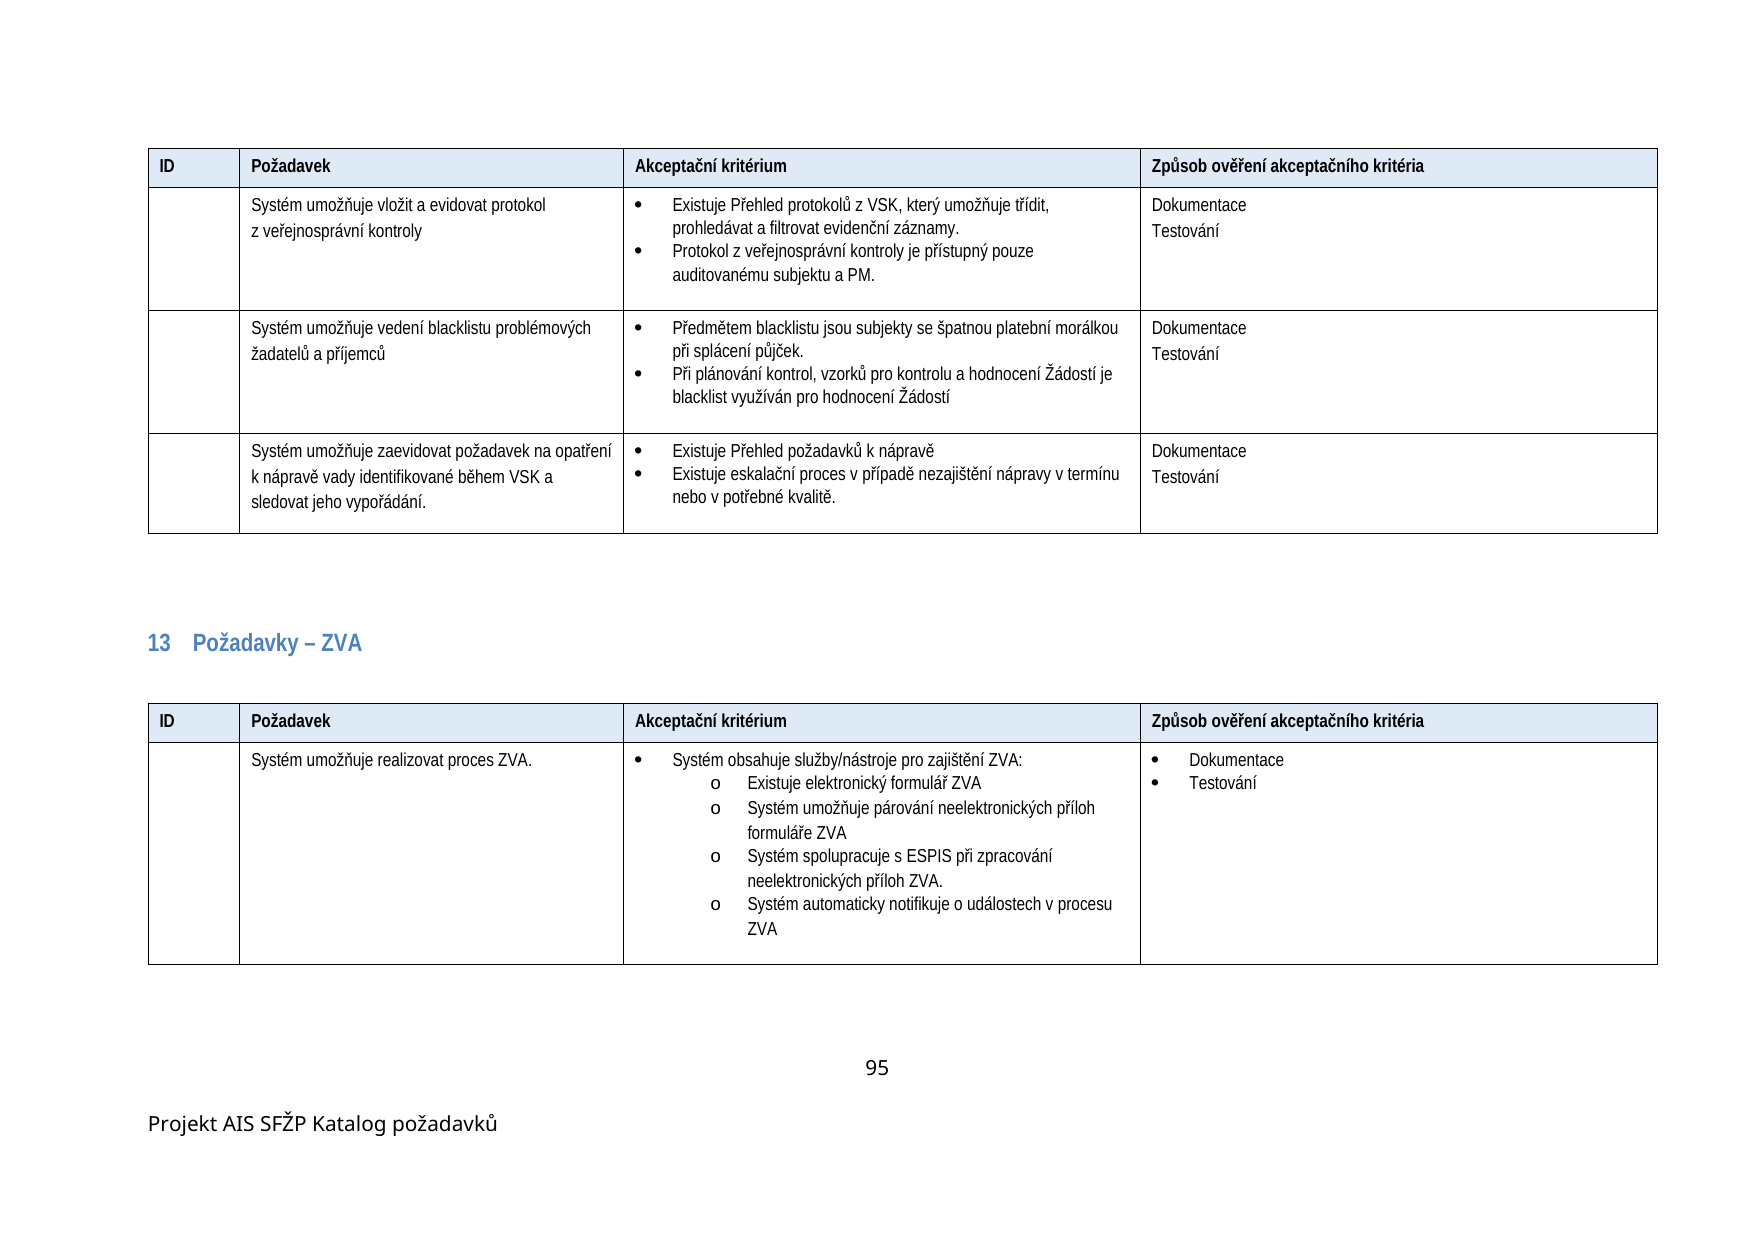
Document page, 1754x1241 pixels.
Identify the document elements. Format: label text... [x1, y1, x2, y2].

table_cell [149, 743, 239, 964]
table_header Způsob ověření akceptačního kritéria [1141, 149, 1657, 187]
table_header Požadavek [240, 704, 623, 742]
table_cell Systém umožňuje vložit a evidovat protokol z veřejnosprávní kontroly [240, 188, 623, 310]
table_header Požadavek [240, 149, 623, 187]
table_header Způsob ověření akceptačního kritéria [1141, 704, 1657, 742]
table_cell [149, 311, 239, 433]
table_header ID [149, 149, 239, 187]
table_cell Systém umožňuje zaevidovat požadavek na opatření k nápravě vady identifikované během VSK a sledovat jeho vypořádání. [240, 434, 623, 532]
table_cell Systém obsahuje služby/nástroje pro zajištění ZVA: Existuje elektronický formulář ZVA Systém umožňuje párování neelektronických příloh formuláře ZVA Systém spolupracuje s ESPIS při zpracování neelektronických příloh ZVA. Systém automaticky notifikuje o událostech v procesu ZVA [624, 743, 1140, 964]
table_cell Předmětem blacklistu jsou subjekty se špatnou platební morálkou při splácení půjček. Při plánování kontrol, vzorků pro kontrolu a hodnocení Žádostí je blacklist využíván pro hodnocení Žádostí [624, 311, 1140, 433]
table_header ID [149, 704, 239, 742]
table_cell Existuje Přehled požadavků k nápravě Existuje eskalační proces v případě nezajištění nápravy v termínu nebo v potřebné kvalitě. [624, 434, 1140, 532]
table_cell Dokumentace Testování [1141, 434, 1657, 532]
table_cell Systém umožňuje vedení blacklistu problémových žadatelů a příjemců [240, 311, 623, 433]
table_cell [149, 188, 239, 310]
table_cell Dokumentace Testování [1141, 311, 1657, 433]
table_cell Existuje Přehled protokolů z VSK, který umožňuje třídit, prohledávat a filtrovat evidenční záznamy. Protokol z veřejnosprávní kontroly je přístupný pouze auditovanému subjektu a PM. [624, 188, 1140, 310]
table_header Akceptační kritérium [624, 149, 1140, 187]
table_cell Dokumentace Testování [1141, 743, 1657, 964]
table_cell [149, 434, 239, 532]
table_cell Systém umožňuje realizovat proces ZVA. [240, 743, 623, 964]
table_cell Dokumentace Testování [1141, 188, 1657, 310]
subtitle Požadavky – ZVA [148, 628, 1606, 657]
table_header Akceptační kritérium [624, 704, 1140, 742]
